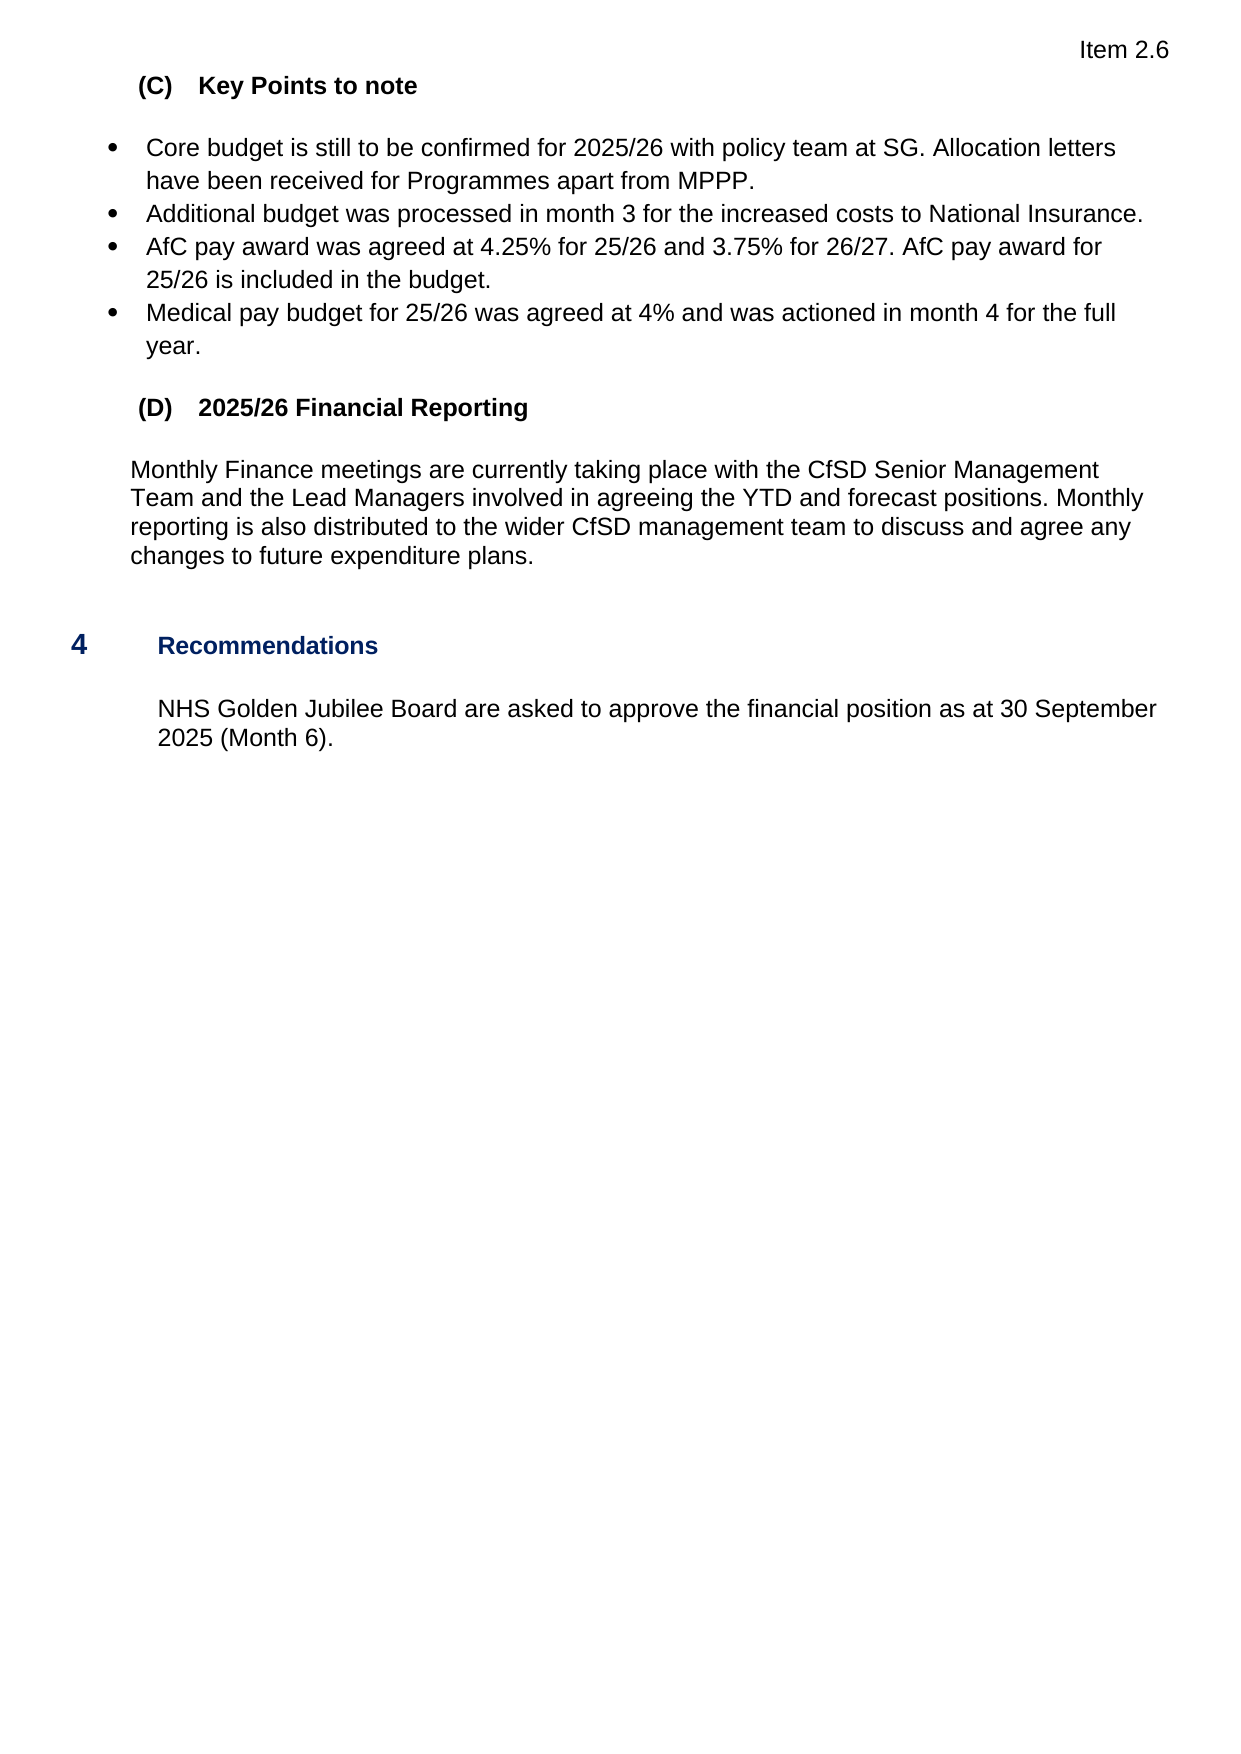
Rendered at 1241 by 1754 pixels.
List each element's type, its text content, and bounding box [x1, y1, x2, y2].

list 2025/26 Financial Reporting [138, 393, 1169, 422]
text Monthly Finance meetings are currently taking place with the CfSD Senior Management Team and the Lead Managers involved in agreeing the YTD and forecast positions. Monthly reporting is also distributed to the wider CfSD management team to discuss and agree any changes to future expenditure plans. [130, 455, 1169, 570]
text NHS Golden Jubilee Board are asked to approve the financial position as at 30 September 2025 (Month 6). [157, 694, 1169, 751]
list Recommendations [71, 627, 1169, 661]
list Key Points to note [138, 71, 1169, 99]
list Additional budget was processed in month 3 for the increased costs to National Insurance. [108, 199, 1169, 228]
list Core budget is still to be confirmed for 2025/26 with policy team at SG. Allocation letters have been received for Programmes apart from MPPP. [108, 133, 1169, 194]
list Medical pay budget for 25/26 was agreed at 4% and was actioned in month 4 for the full year. [108, 298, 1169, 360]
list AfC pay award was agreed at 4.25% for 25/26 and 3.75% for 26/27. AfC pay award for 25/26 is included in the budget. [108, 232, 1169, 294]
